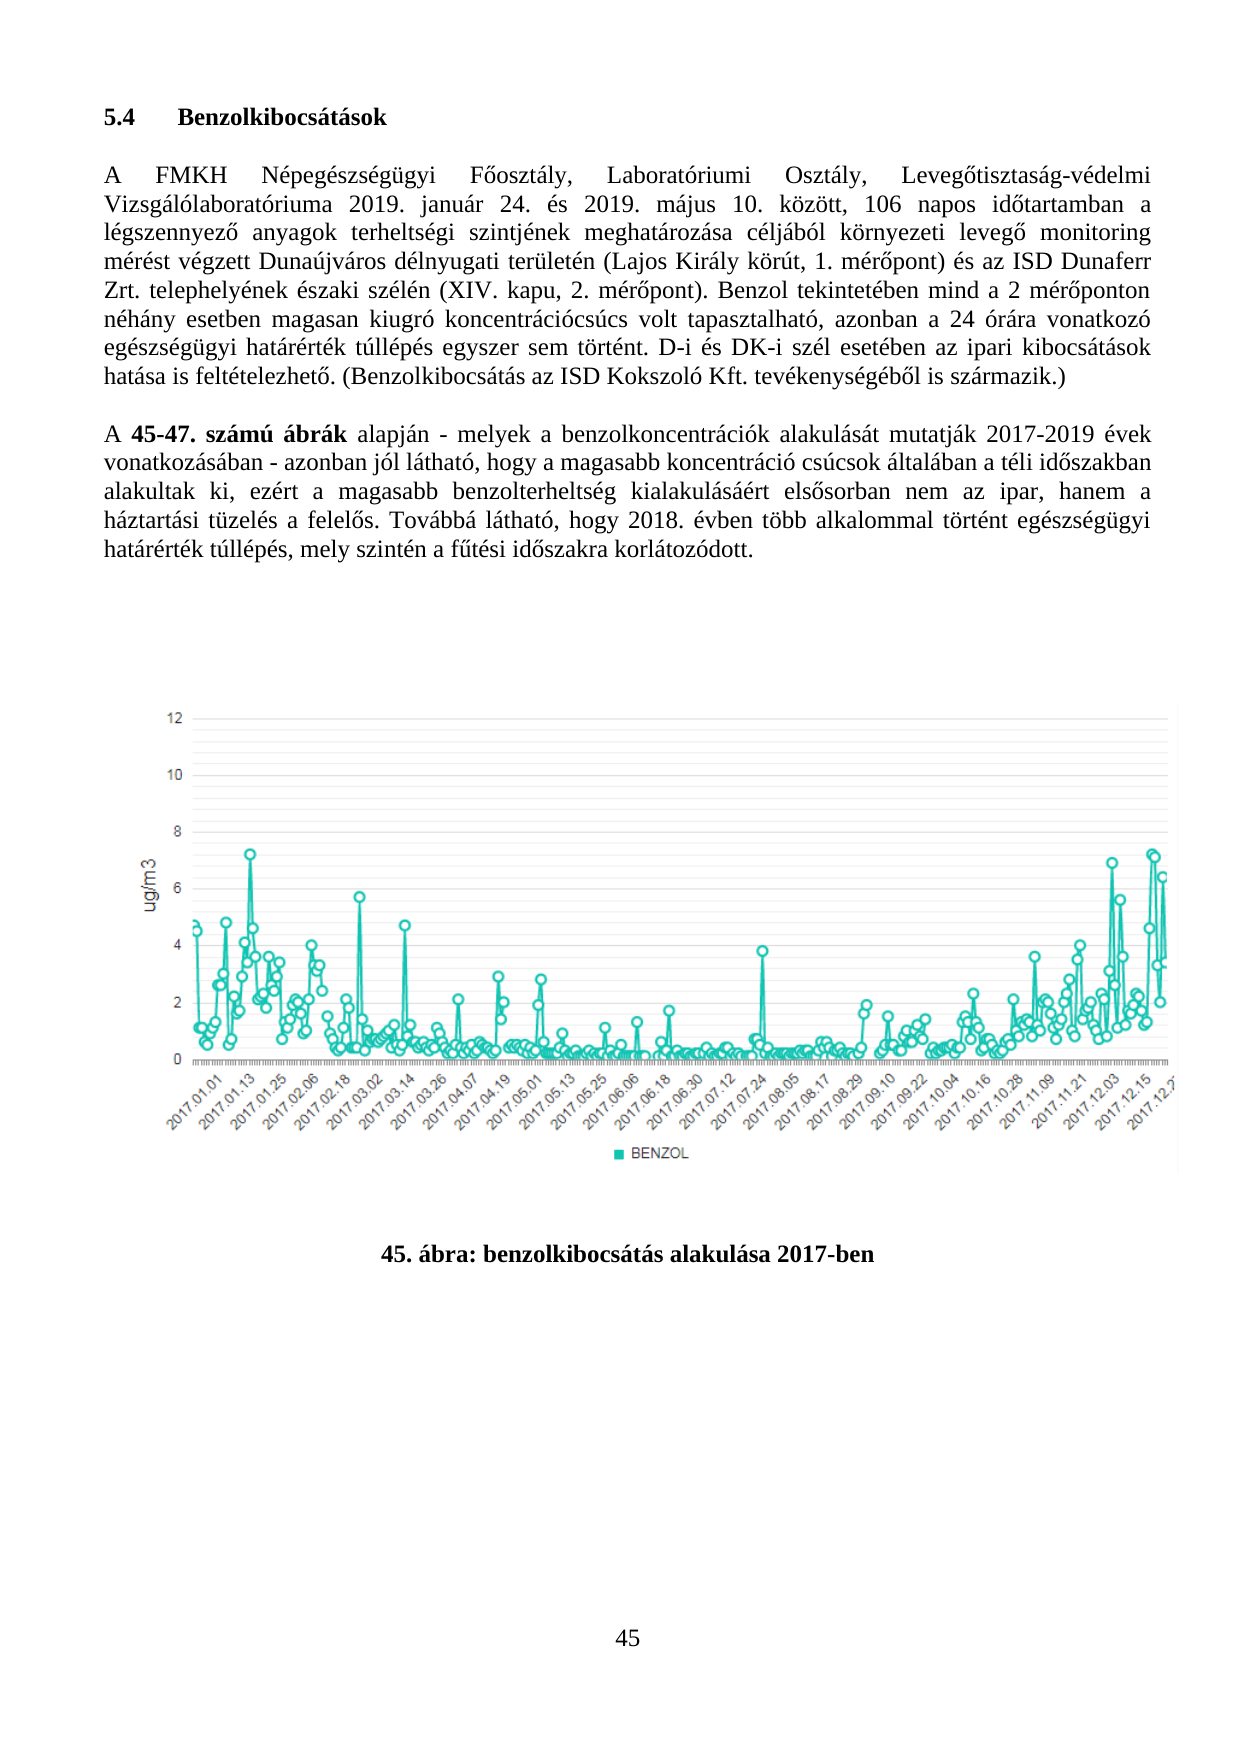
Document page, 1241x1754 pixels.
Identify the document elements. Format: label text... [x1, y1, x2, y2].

text 5.4 Benzolkibocsátások [103, 102, 1152, 131]
text 45. ábra: benzolkibocsátás alakulása 2017-ben [103, 1237, 1152, 1269]
text A FMKH Népegészségügyi Főosztály, Laboratóriumi Osztály, Levegőtisztaság-védelmi Vizsgálólaboratóriuma 2019. január 24. és 2019. május 10. között, 106 napos időtartamban a légszennyező anyagok terheltségi szintjének meghatározása céljából környezeti levegő monitoring mérést végzett Dunaújváros délnyugati területén (Lajos Király körút, 1. mérőpont) és az ISD Dunaferr Zrt. telephelyének északi szélén (XIV. kapu, 2. mérőpont). Benzol tekintetében mind a 2 mérőponton néhány esetben magasan kiugró koncentrációcsúcs volt tapasztalható, azonban a 24 órára vonatkozó egészségügyi határérték túllépés egyszer sem történt. D-i és DK-i szél esetében az ipari kibocsátások hatása is feltételezhető. (Benzolkibocsátás az ISD Kokszoló Kft. tevékenységéből is származik.) [103, 160, 1152, 390]
text A 45-47. számú ábrák alapján - melyek a benzolkoncentrációk alakulását mutatják 2017-2019 évek vonatkozásában - azonban jól látható, hogy a magasabb koncentráció csúcsok általában a téli időszakban alakultak ki, ezért a magasabb benzolterheltség kialakulásáért elsősorban nem az ipar, hanem a háztartási tüzelés a felelős. Továbbá látható, hogy 2018. évben több alkalommal történt egészségügyi határérték túllépés, mely szintén a fűtési időszakra korlátozódott. [103, 419, 1152, 562]
picture [129, 704, 1179, 1174]
